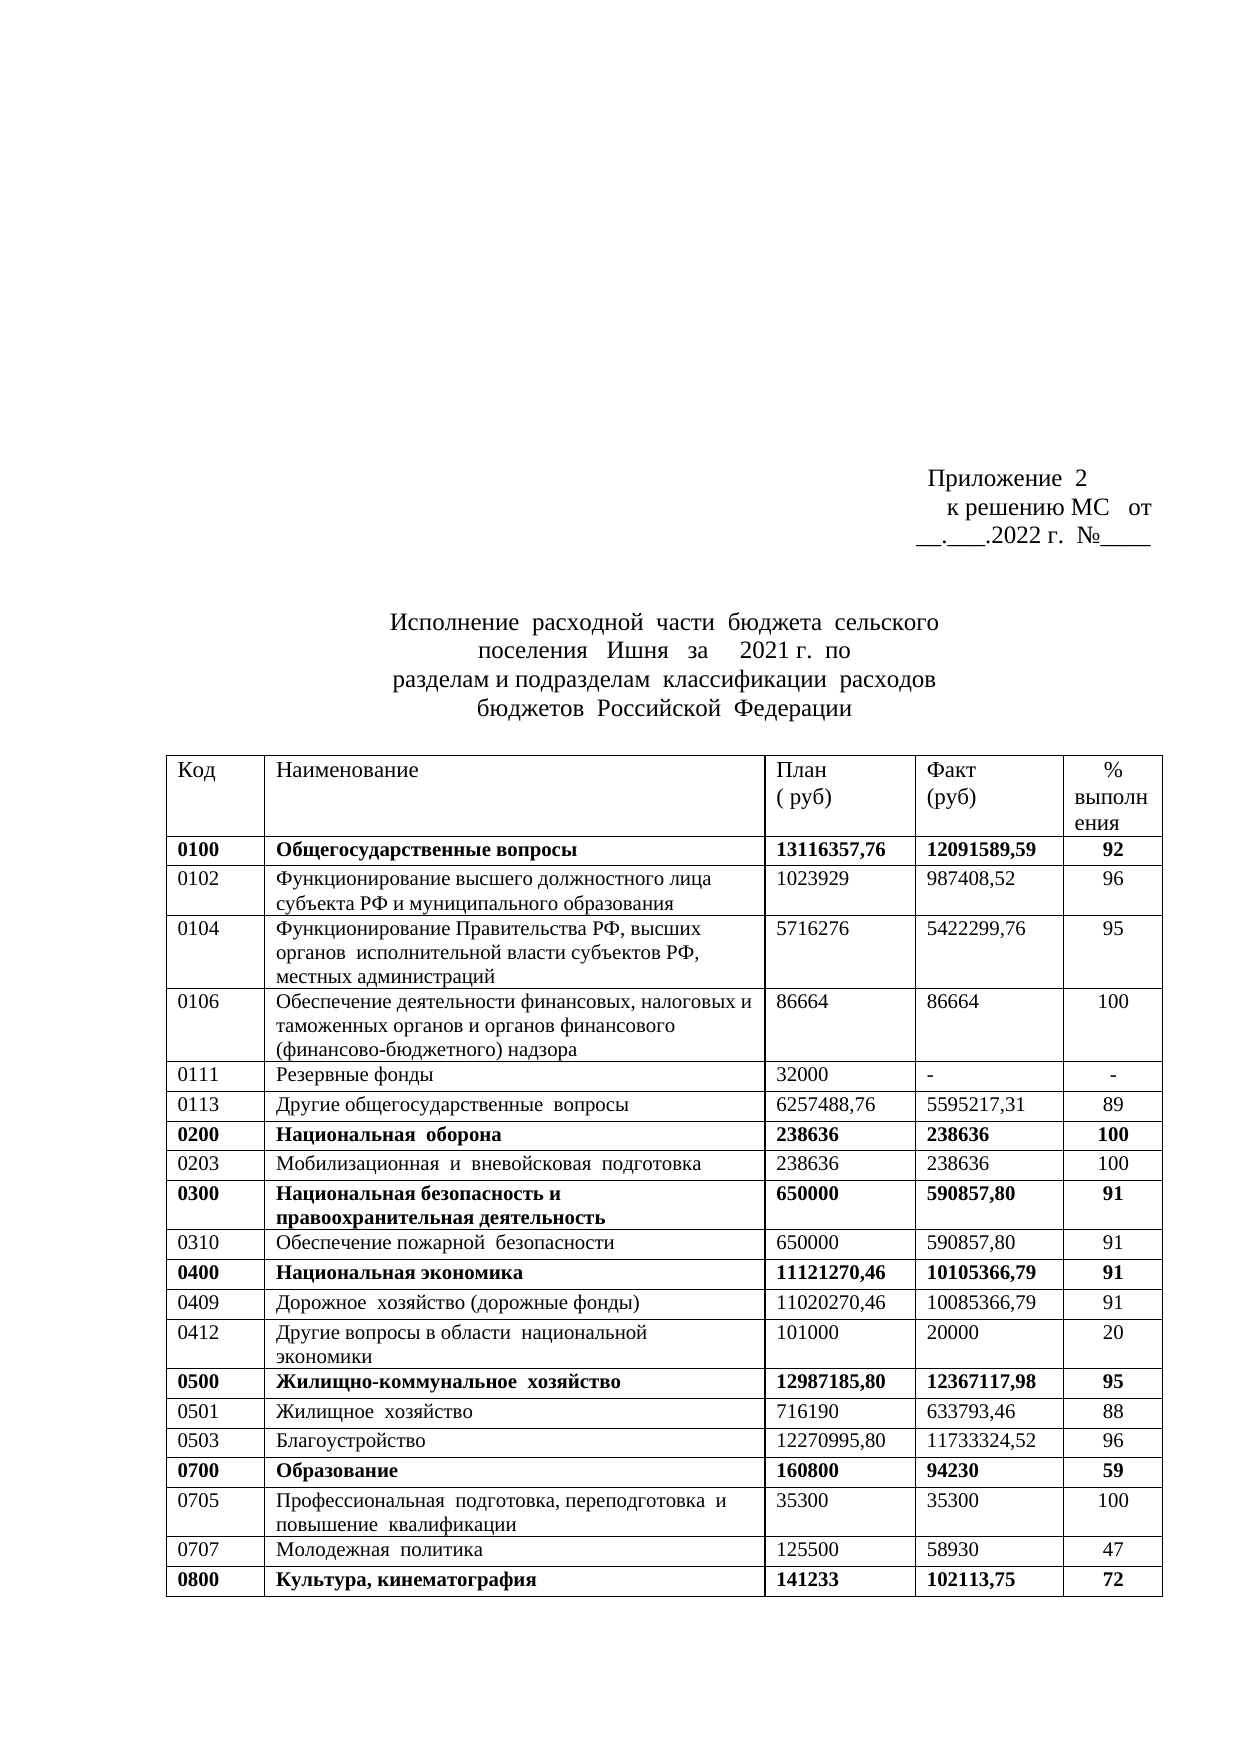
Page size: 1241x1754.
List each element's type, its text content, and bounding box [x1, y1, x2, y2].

table_cell 11733324,52 [916, 1429, 1063, 1457]
table_cell Другие общегосударственные вопросы [265, 1092, 764, 1121]
table_cell Функционирование Правительства РФ, высших органов исполнительной власти субъектов РФ, местных администраций [265, 916, 764, 988]
table_cell 20 [1064, 1320, 1162, 1368]
table_cell 96 [1064, 1429, 1162, 1457]
table_header Наименование [265, 756, 764, 836]
table_cell 0800 [167, 1567, 264, 1596]
table_header % выполнения [1064, 756, 1162, 836]
table_cell 100 [1064, 1122, 1162, 1150]
table_cell 650000 [766, 1230, 915, 1259]
table_cell 102113,75 [916, 1567, 1063, 1596]
table_cell 72 [1064, 1567, 1162, 1596]
table_header План ( руб) [766, 756, 915, 836]
table_cell 47 [1064, 1537, 1162, 1566]
table_cell Культура, кинематография [265, 1567, 764, 1596]
text __.___.2022 г. №____ [177, 521, 1152, 549]
table_cell 5716276 [766, 916, 915, 988]
text Исполнение расходной части бюджета сельского [177, 607, 1152, 636]
table_cell 12987185,80 [766, 1369, 915, 1398]
table_cell 10105366,79 [916, 1260, 1063, 1289]
table_cell 92 [1064, 837, 1162, 865]
table_cell 238636 [766, 1151, 915, 1180]
table_cell 716190 [766, 1399, 915, 1427]
table_cell 650000 [766, 1181, 915, 1229]
table_cell Жилищное хозяйство [265, 1399, 764, 1427]
table_cell 96 [1064, 866, 1162, 914]
table_cell 987408,52 [916, 866, 1063, 914]
table_cell Профессиональная подготовка, переподготовка и повышение квалификации [265, 1488, 764, 1536]
table_cell Мобилизационная и вневойсковая подготовка [265, 1151, 764, 1180]
table_cell 125500 [766, 1537, 915, 1566]
table_header Факт (руб) [916, 756, 1063, 836]
table_cell 59 [1064, 1458, 1162, 1487]
table_cell 0203 [167, 1151, 264, 1180]
table_cell 95 [1064, 1369, 1162, 1398]
table_cell 0409 [167, 1290, 264, 1319]
table_cell 20000 [916, 1320, 1063, 1368]
table_cell 0300 [167, 1181, 264, 1229]
table_cell 590857,80 [916, 1230, 1063, 1259]
table_cell 160800 [766, 1458, 915, 1487]
table_cell 1023929 [766, 866, 915, 914]
table_cell Обеспечение деятельности финансовых, налоговых и таможенных органов и органов финансового (финансово-бюджетного) надзора [265, 989, 764, 1061]
text к решению МС от [177, 492, 1152, 521]
table_cell 0113 [167, 1092, 264, 1121]
table_cell 32000 [766, 1062, 915, 1091]
table_cell 11121270,46 [766, 1260, 915, 1289]
table_cell Благоустройство [265, 1429, 764, 1457]
table_cell Другие вопросы в области национальной экономики [265, 1320, 764, 1368]
table_cell 0412 [167, 1320, 264, 1368]
table_cell 141233 [766, 1567, 915, 1596]
table_cell Резервные фонды [265, 1062, 764, 1091]
table_cell 0106 [167, 989, 264, 1061]
table_cell 0104 [167, 916, 264, 988]
table_cell 91 [1064, 1181, 1162, 1229]
table_cell Жилищно-коммунальное хозяйство [265, 1369, 764, 1398]
table_cell 0310 [167, 1230, 264, 1259]
table_cell 58930 [916, 1537, 1063, 1566]
table_cell 6257488,76 [766, 1092, 915, 1121]
table_cell 238636 [916, 1122, 1063, 1150]
table_cell 86664 [916, 989, 1063, 1061]
table_cell 0200 [167, 1122, 264, 1150]
table_cell Национальная экономика [265, 1260, 764, 1289]
table_cell 100 [1064, 1151, 1162, 1180]
text бюджетов Российской Федерации [177, 693, 1152, 722]
table_header Код [167, 756, 264, 836]
table_cell 0111 [167, 1062, 264, 1091]
table_cell 95 [1064, 916, 1162, 988]
table_cell 100 [1064, 1488, 1162, 1536]
table_cell 238636 [916, 1151, 1063, 1180]
table_cell 0503 [167, 1429, 264, 1457]
text разделам и подразделам классификации расходов [177, 664, 1152, 693]
table_cell Национальная оборона [265, 1122, 764, 1150]
table_cell Национальная безопасность и правоохранительная деятельность [265, 1181, 764, 1229]
table_cell 0102 [167, 866, 264, 914]
table_cell 12270995,80 [766, 1429, 915, 1457]
table_cell 11020270,46 [766, 1290, 915, 1319]
text Приложение 2 [177, 463, 1152, 492]
table_cell Функционирование высшего должностного лица субъекта РФ и муниципального образования [265, 866, 764, 914]
table_cell 91 [1064, 1230, 1162, 1259]
table_cell - [916, 1062, 1063, 1091]
table_cell Образование [265, 1458, 764, 1487]
table_cell 101000 [766, 1320, 915, 1368]
table_cell 0700 [167, 1458, 264, 1487]
table_cell 0100 [167, 837, 264, 865]
table_cell 10085366,79 [916, 1290, 1063, 1319]
table_cell 633793,46 [916, 1399, 1063, 1427]
table_cell Обеспечение пожарной безопасности [265, 1230, 764, 1259]
table_cell 0400 [167, 1260, 264, 1289]
table_cell 5595217,31 [916, 1092, 1063, 1121]
table_cell 35300 [766, 1488, 915, 1536]
table_cell - [1064, 1062, 1162, 1091]
table_cell 590857,80 [916, 1181, 1063, 1229]
table_cell 0501 [167, 1399, 264, 1427]
table_cell 5422299,76 [916, 916, 1063, 988]
table_cell 86664 [766, 989, 915, 1061]
table_cell Молодежная политика [265, 1537, 764, 1566]
table_cell 12367117,98 [916, 1369, 1063, 1398]
table_cell Общегосударственные вопросы [265, 837, 764, 865]
table_cell 0500 [167, 1369, 264, 1398]
table_cell 12091589,59 [916, 837, 1063, 865]
table_cell 94230 [916, 1458, 1063, 1487]
table_cell 13116357,76 [766, 837, 915, 865]
text поселения Ишня за 2021 г. по [177, 636, 1152, 664]
table_cell 35300 [916, 1488, 1063, 1536]
table_cell 0705 [167, 1488, 264, 1536]
table_cell 100 [1064, 989, 1162, 1061]
table_cell 238636 [766, 1122, 915, 1150]
table_cell Дорожное хозяйство (дорожные фонды) [265, 1290, 764, 1319]
table_cell 0707 [167, 1537, 264, 1566]
table_cell 91 [1064, 1290, 1162, 1319]
table_cell 91 [1064, 1260, 1162, 1289]
table_cell 88 [1064, 1399, 1162, 1427]
table_cell 89 [1064, 1092, 1162, 1121]
